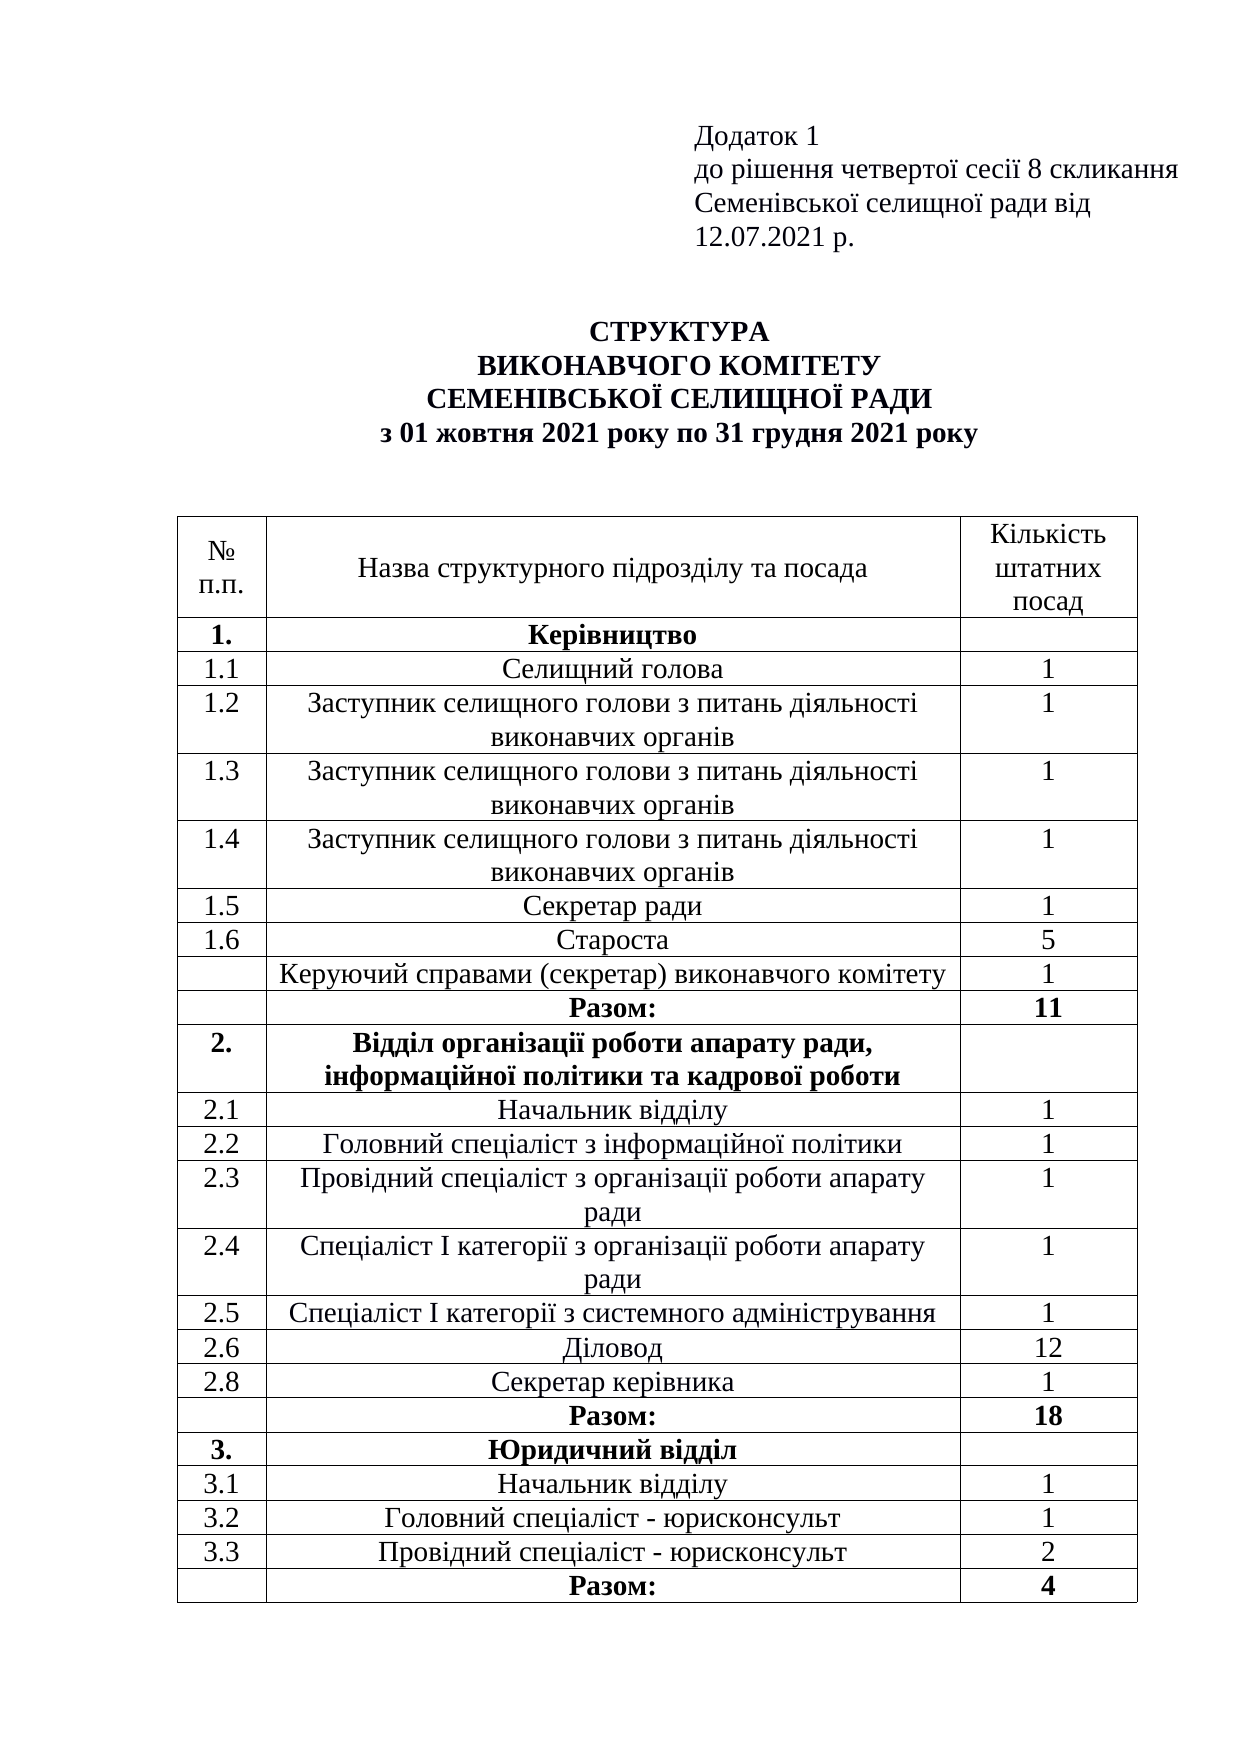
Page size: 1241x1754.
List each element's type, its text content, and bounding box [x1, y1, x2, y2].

table_cell Начальник відділу [267, 1466, 960, 1499]
table_cell 1 [961, 1364, 1137, 1397]
table_cell 2.5 [178, 1296, 266, 1329]
table_cell 5 [961, 923, 1137, 956]
table_cell 2.1 [178, 1093, 266, 1126]
table_header Назва структурного підрозділу та посада [267, 517, 960, 617]
table_cell Селищний голова [267, 652, 960, 685]
table_cell [961, 1025, 1137, 1092]
text СЕМЕНІВСЬКОЇ СЕЛИЩНОЇ РАДИ [177, 382, 1181, 415]
table_cell 1 [961, 1229, 1137, 1295]
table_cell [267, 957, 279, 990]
table_cell 1 [961, 889, 1137, 922]
table_cell Заступник селищного голови з питань діяльності виконавчих органів [267, 686, 960, 753]
table_cell 1 [961, 957, 1137, 990]
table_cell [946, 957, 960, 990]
table_cell 2.6 [178, 1330, 266, 1363]
table_cell 1.3 [178, 754, 266, 820]
table_cell 1.4 [178, 821, 266, 888]
table_cell Секретар керівника [267, 1364, 960, 1397]
table_cell 3. [178, 1433, 266, 1465]
table_cell 1.5 [178, 889, 266, 922]
table_cell 3.3 [178, 1535, 266, 1568]
text з 01 жовтня 2021 року по 31 грудня 2021 року [177, 415, 1181, 449]
table_cell 3.2 [178, 1501, 266, 1533]
table_cell 12 [961, 1330, 1137, 1363]
table_cell Керівництво [267, 618, 960, 651]
table_cell 1 [961, 1127, 1137, 1160]
table_cell 18 [961, 1398, 1137, 1431]
table_cell Діловод [267, 1330, 960, 1363]
table_cell Спеціаліст І категорії з системного адміністрування [267, 1296, 960, 1329]
table_cell 1.2 [178, 686, 266, 753]
table_cell Провідний спеціаліст з організації роботи апарату ради [267, 1161, 960, 1227]
table_cell 1. [178, 618, 266, 651]
table_cell 1 [961, 821, 1137, 888]
table_cell Разом: [267, 991, 960, 1024]
table_cell 1 [961, 1296, 1137, 1329]
table_header № п.п. [178, 517, 266, 617]
table_cell 11 [961, 991, 1137, 1024]
text до рішення четвертої сесії 8 скликання Семенівської селищної ради від 12.07.2021 р. [694, 152, 1181, 252]
table_cell [178, 1398, 266, 1431]
table_cell [961, 1433, 1137, 1465]
table_cell 1 [961, 1501, 1137, 1533]
table_cell Юридичний відділ [267, 1433, 960, 1465]
text ВИКОНАВЧОГО КОМІТЕТУ [177, 348, 1181, 382]
table_cell 2 [961, 1535, 1137, 1568]
table_cell Разом: [267, 1569, 960, 1602]
table_cell 1 [961, 754, 1137, 820]
table_cell 2.8 [178, 1364, 266, 1397]
table_header Кількість штатних посад [961, 517, 1137, 617]
table_cell 2. [178, 1025, 266, 1092]
table_cell Секретар ради [267, 889, 960, 922]
table_cell 4 [961, 1569, 1137, 1602]
text СТРУКТУРА [177, 314, 1181, 348]
table_cell [178, 957, 266, 990]
table_cell Разом: [267, 1398, 960, 1431]
table_cell 2.4 [178, 1229, 266, 1295]
table_cell Заступник селищного голови з питань діяльності виконавчих органів [267, 754, 960, 820]
table_cell [961, 618, 1137, 651]
table_cell 1 [961, 652, 1137, 685]
table_cell 2.2 [178, 1127, 266, 1160]
table_cell [178, 991, 266, 1024]
table_cell 3.1 [178, 1466, 266, 1499]
table_cell Провідний спеціаліст - юрисконсульт [267, 1535, 960, 1568]
table_cell Спеціаліст І категорії з організації роботи апарату ради [267, 1229, 960, 1295]
table_cell 1 [961, 686, 1137, 753]
table_cell Відділ організації роботи апарату ради, інформаційної політики та кадрової роботи [267, 1025, 960, 1092]
table_cell 1 [961, 1466, 1137, 1499]
table_cell [178, 1569, 266, 1602]
text Додаток 1 [694, 118, 1181, 152]
table_cell Староста [267, 923, 960, 956]
table_cell Головний спеціаліст з інформаційної політики [267, 1127, 960, 1160]
table_cell Заступник селищного голови з питань діяльності виконавчих органів [267, 821, 960, 888]
table_cell 2.3 [178, 1161, 266, 1227]
table_cell 1.1 [178, 652, 266, 685]
table_cell Начальник відділу [267, 1093, 960, 1126]
table_cell 1 [961, 1161, 1137, 1227]
table_cell Головний спеціаліст - юрисконсульт [267, 1501, 960, 1533]
table_cell 1 [961, 1093, 1137, 1126]
table_cell 1.6 [178, 923, 266, 956]
